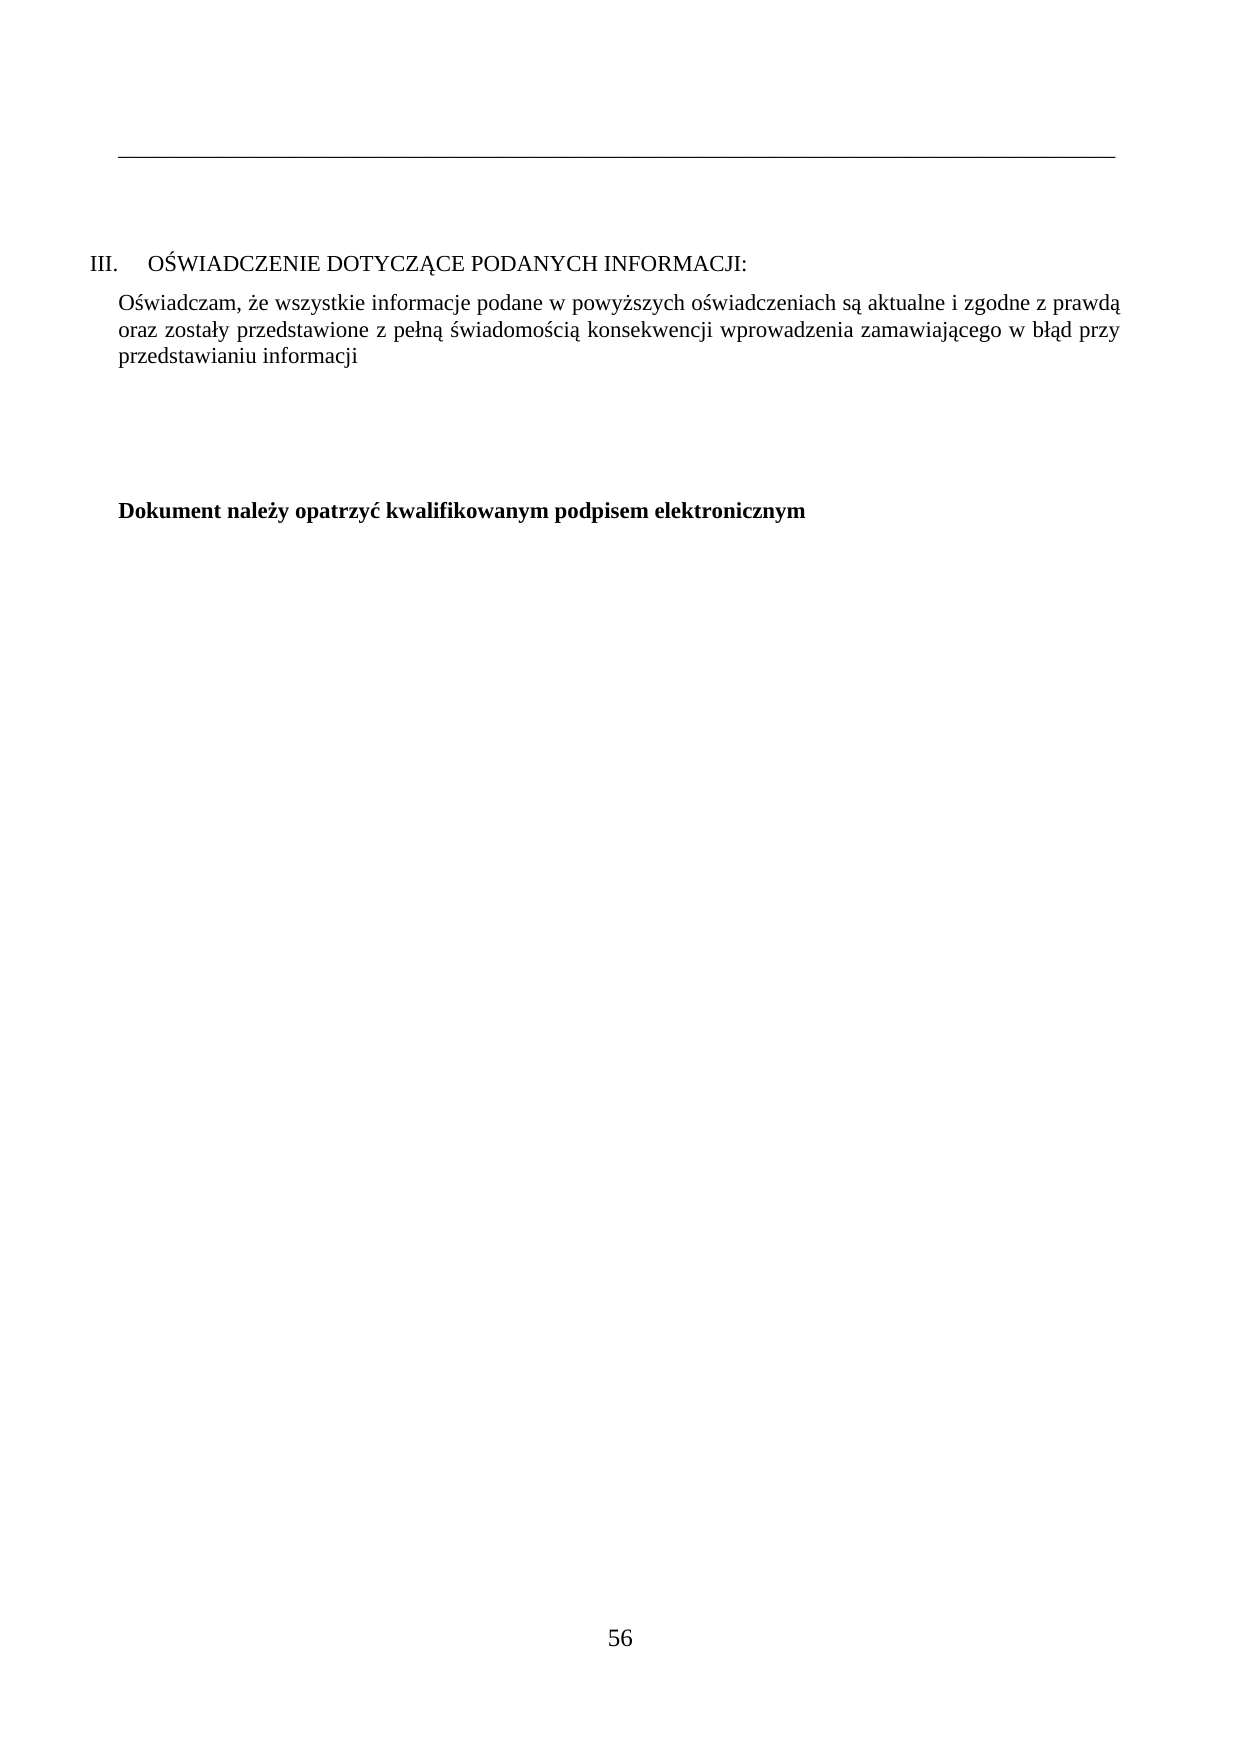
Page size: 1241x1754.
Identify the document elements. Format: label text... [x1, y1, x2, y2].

list OŚWIADCZENIE DOTYCZĄCE PODANYCH INFORMACJI: [118, 250, 1122, 277]
text Dokument należy opatrzyć kwalifikowanym podpisem elektronicznym [118, 497, 1122, 524]
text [118, 134, 1122, 160]
text Oświadczam, że wszystkie informacje podane w powyższych oświadczeniach są aktualne i zgodne z prawdą oraz zostały przedstawione z pełną świadomością konsekwencji wprowadzenia zamawiającego w błąd przy przedstawianiu informacji [118, 289, 1122, 368]
